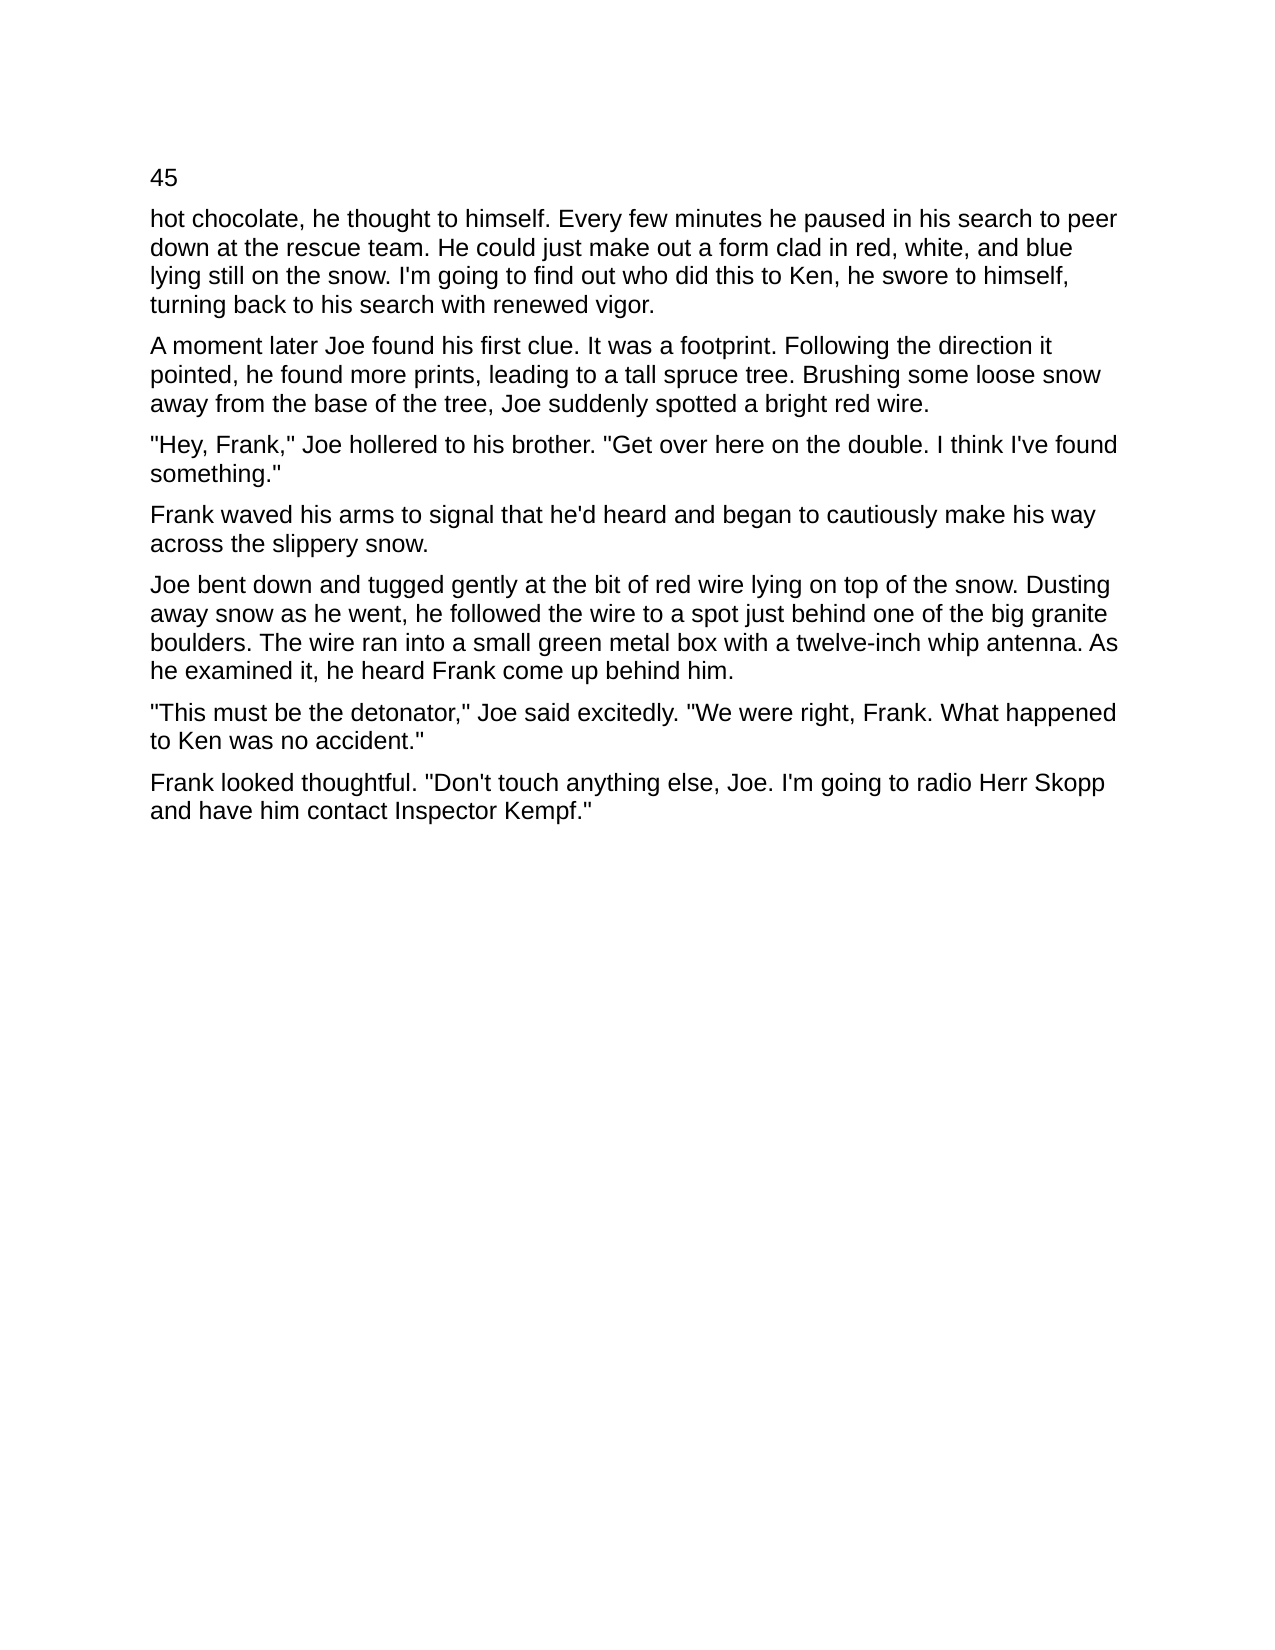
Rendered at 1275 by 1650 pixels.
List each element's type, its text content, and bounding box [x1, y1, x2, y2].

text Frank looked thoughtful. "Don't touch anything else, Joe. I'm going to radio Herr Skopp and have him contact Inspector Kempf." [150, 767, 1125, 825]
text A moment later Joe found his first clue. It was a footprint. Following the direction it pointed, he found more prints, leading to a tall spruce tree. Brushing some loose snow away from the base of the tree, Joe suddenly spotted a bright red wire. [150, 331, 1125, 417]
text hot chocolate, he thought to himself. Every few minutes he paused in his search to peer down at the rescue team. He could just make out a form clad in red, white, and blue lying still on the snow. I'm going to find out who did this to Ken, he swore to himself, turning back to his search with renewed vigor. [150, 204, 1125, 319]
text Joe bent down and tugged gently at the bit of red wire lying on top of the snow. Dusting away snow as he went, he followed the wire to a spot just behind one of the big granite boulders. The wire ran into a small green metal box with a twelve-inch whip antenna. As he examined it, he heard Frank come up behind him. [150, 570, 1125, 685]
text "Hey, Frank," Joe hollered to his brother. "Get over here on the double. I think I've found something." [150, 430, 1125, 487]
text 45 [150, 162, 1125, 191]
text Frank waved his arms to signal that he'd heard and began to cautiously make his way across the slippery snow. [150, 500, 1125, 557]
text "This must be the detonator," Joe said excitedly. "We were right, Frank. What happened to Ken was no accident." [150, 697, 1125, 755]
